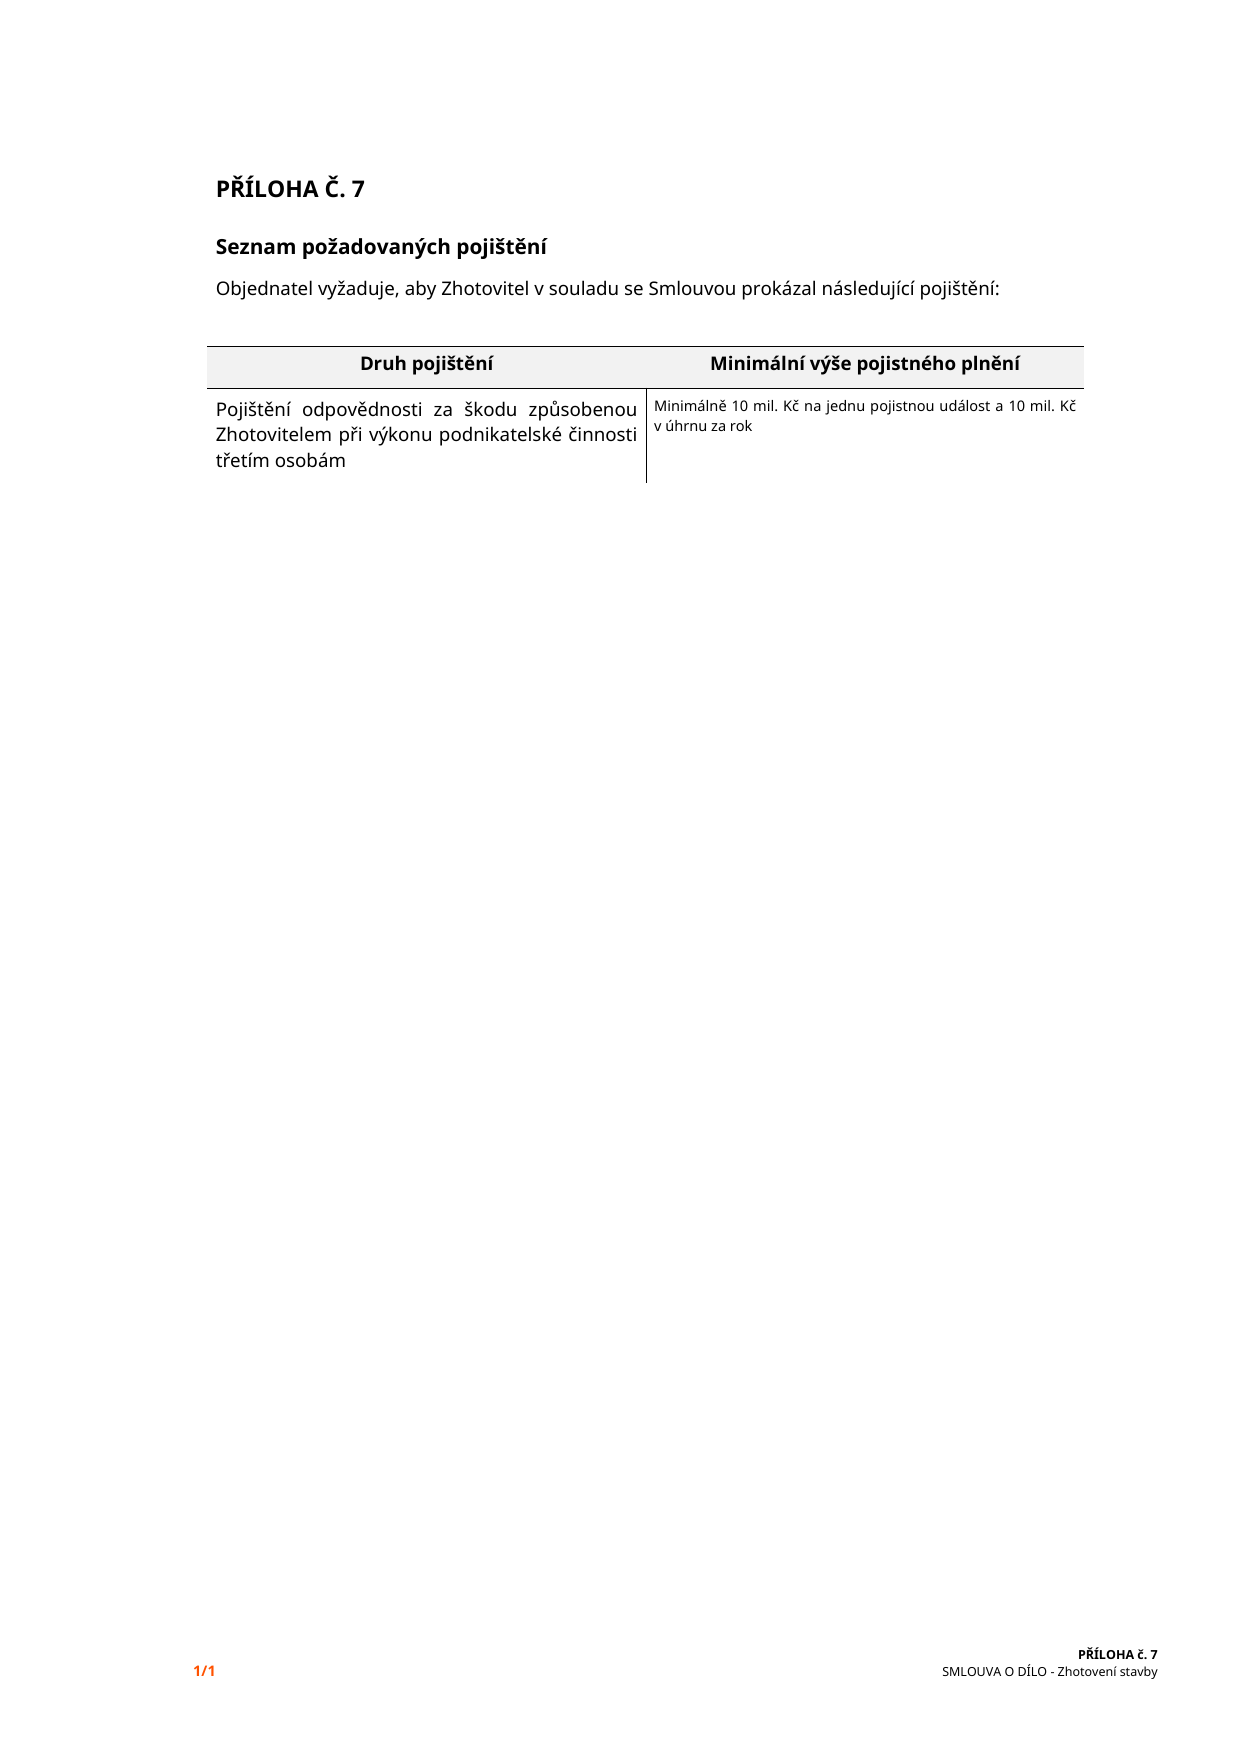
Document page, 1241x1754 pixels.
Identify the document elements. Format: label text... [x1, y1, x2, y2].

table_cell Minimálně 10 mil. Kč na jednu pojistnou událost a 10 mil. Kč v úhrnu za rok [647, 389, 1084, 482]
text Objednatel vyžaduje, aby Zhotovitel v souladu se Smlouvou prokázal následující pojištění: [216, 276, 1093, 301]
text Příloha č. 7 [216, 172, 1093, 204]
table_cell Pojištění odpovědnosti za škodu způsobenou Zhotovitelem při výkonu podnikatelské činnosti třetím osobám [207, 389, 646, 482]
table_header Minimální výše pojistného plnění [646, 347, 1084, 388]
table_header Druh pojištění [207, 347, 646, 388]
text Seznam požadovaných pojištění [216, 232, 1093, 260]
